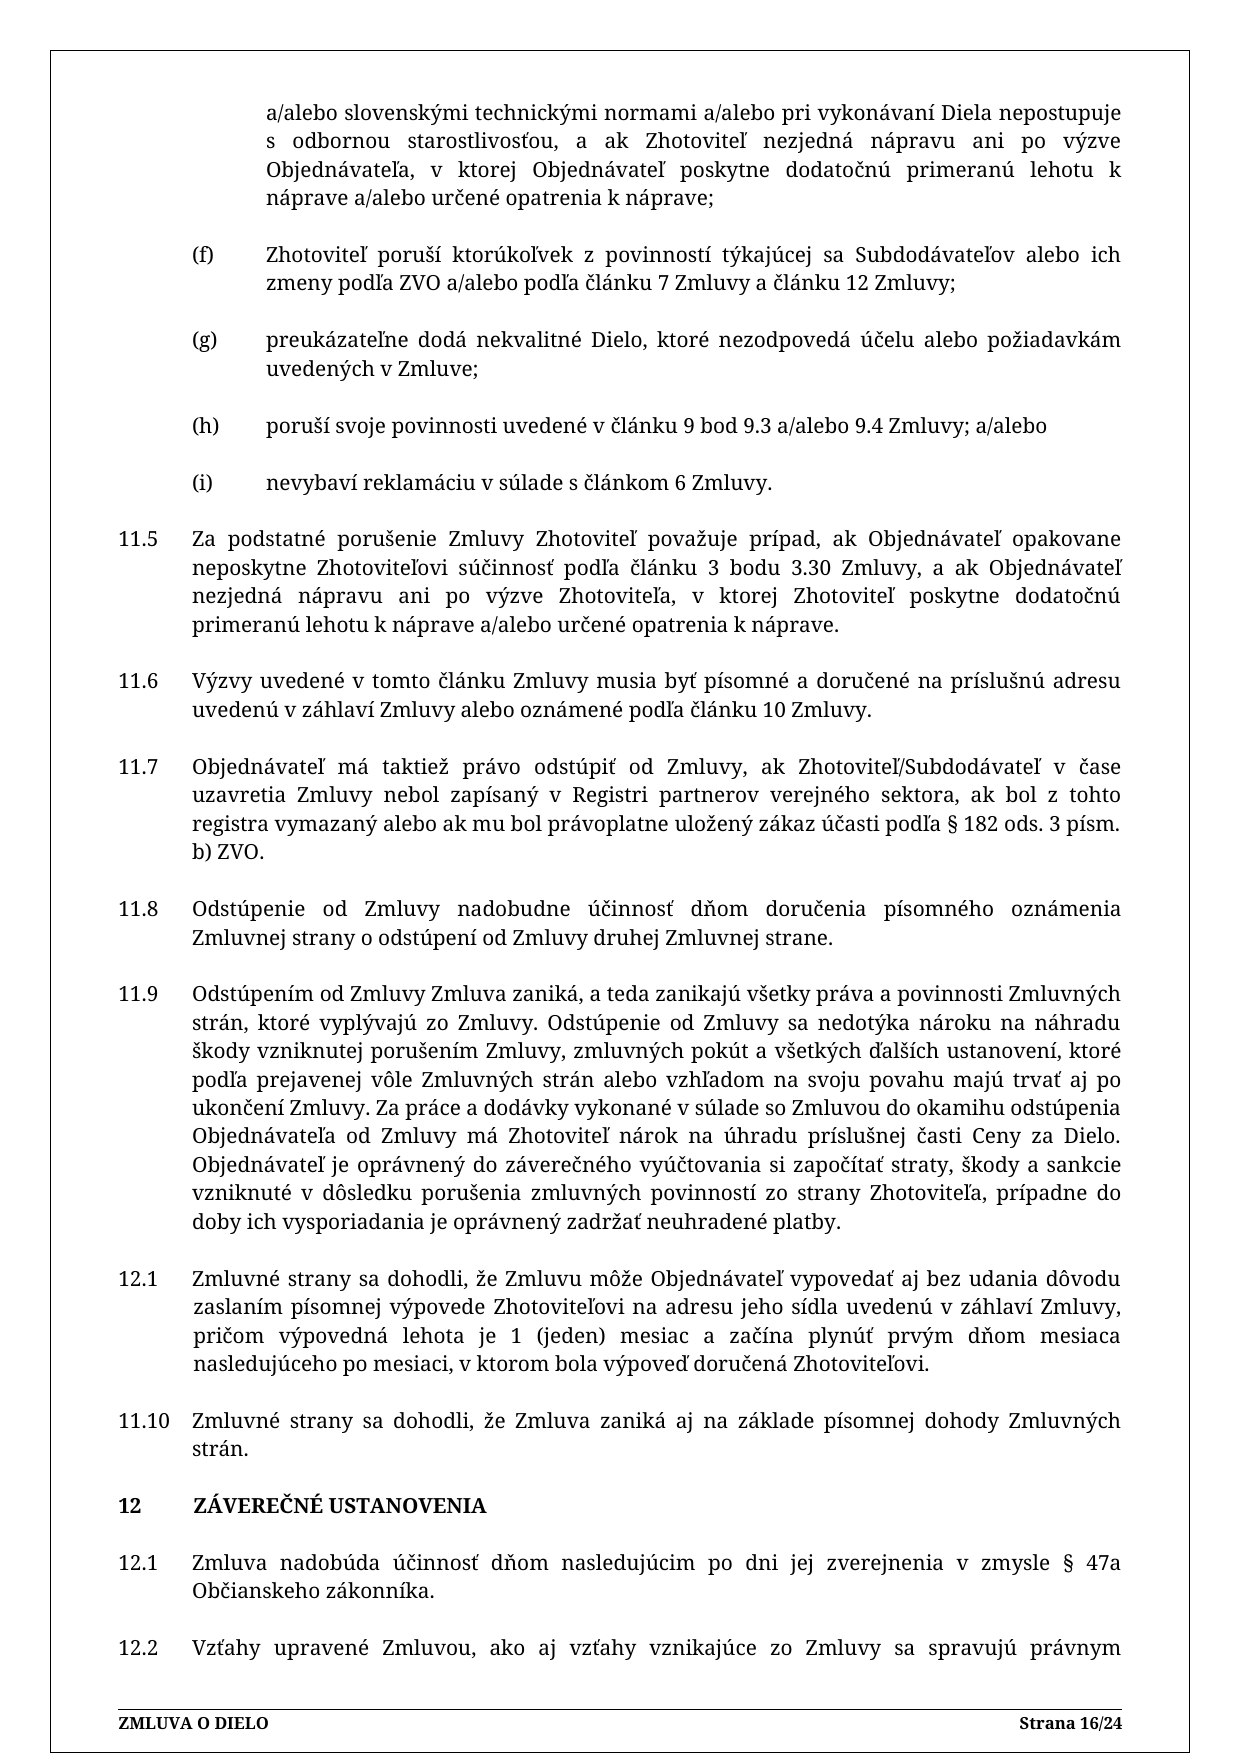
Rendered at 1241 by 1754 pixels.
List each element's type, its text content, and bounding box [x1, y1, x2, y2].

list preukázateľne dodá nekvalitné Dielo, ktoré nezodpovedá účelu alebo požiadavkám uvedených v Zmluve; [192, 325, 1122, 382]
list ZÁVEREČNÉ USTANOVENIA [118, 1491, 1122, 1520]
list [192, 98, 1122, 212]
list Zhotoviteľ poruší ktorúkoľvek z povinností týkajúcej sa Subdodávateľov alebo ich zmeny podľa ZVO a/alebo podľa článku 7 Zmluvy a článku 12 Zmluvy; [192, 240, 1122, 297]
list Zmluvné strany sa dohodli, že Zmluva zaniká aj na základe písomnej dohody Zmluvných strán. [118, 1406, 1122, 1463]
list Výzvy uvedené v tomto článku Zmluvy musia byť písomné a doručené na príslušnú adresu uvedenú v záhlaví Zmluvy alebo oznámené podľa článku 10 Zmluvy. [118, 667, 1122, 723]
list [118, 1633, 1122, 1662]
list Odstúpením od Zmluvy Zmluva zaniká, a teda zanikajú všetky práva a povinnosti Zmluvných strán, ktoré vyplývajú zo Zmluvy. Odstúpenie od Zmluvy sa nedotýka nároku na náhradu škody vzniknutej porušením Zmluvy, zmluvných pokút a všetkých ďalších ustanovení, ktoré podľa prejavenej vôle Zmluvných strán alebo vzhľadom na svoju povahu majú trvať aj po ukončení Zmluvy. Za práce a dodávky vykonané v súlade so Zmluvou do okamihu odstúpenia Objednávateľa od Zmluvy má Zhotoviteľ nárok na úhradu príslušnej časti Ceny za Dielo. Objednávateľ je oprávnený do záverečného vyúčtovania si započítať straty, škody a sankcie vzniknuté v dôsledku porušenia zmluvných povinností zo strany Zhotoviteľa, prípadne do doby ich vysporiadania je oprávnený zadržať neuhradené platby. [118, 979, 1122, 1235]
list Za podstatné porušenie Zmluvy Zhotoviteľ považuje prípad, ak Objednávateľ opakovane neposkytne Zhotoviteľovi súčinnosť podľa článku 3 bodu 3.30 Zmluvy, a ak Objednávateľ nezjedná nápravu ani po výzve Zhotoviteľa, v ktorej Zhotoviteľ poskytne dodatočnú primeranú lehotu k náprave a/alebo určené opatrenia k náprave. [118, 524, 1122, 638]
list Objednávateľ má taktiež právo odstúpiť od Zmluvy, ak Zhotoviteľ/Subdodávateľ v čase uzavretia Zmluvy nebol zapísaný v Registri partnerov verejného sektora, ak bol z tohto registra vymazaný alebo ak mu bol právoplatne uložený zákaz účasti podľa § 182 ods. 3 písm. b) ZVO. [118, 752, 1122, 866]
list Zmluvné strany sa dohodli, že Zmluvu môže Objednávateľ vypovedať aj bez udania dôvodu zaslaním písomnej výpovede Zhotoviteľovi na adresu jeho sídla uvedenú v záhlaví Zmluvy, pričom výpovedná lehota je 1 (jeden) mesiac a začína plynúť prvým dňom mesiaca nasledujúceho po mesiaci, v ktorom bola výpoveď doručená Zhotoviteľovi. [118, 1264, 1122, 1378]
list nevybaví reklamáciu v súlade s článkom 6 Zmluvy. [192, 468, 1122, 496]
list poruší svoje povinnosti uvedené v článku 9 bod 9.3 a/alebo 9.4 Zmluvy; a/alebo [192, 411, 1122, 439]
list Zmluva nadobúda účinnosť dňom nasledujúcim po dni jej zverejnenia v zmysle § 47a Občianskeho zákonníka. [118, 1548, 1122, 1605]
list Odstúpenie od Zmluvy nadobudne účinnosť dňom doručenia písomného oznámenia Zmluvnej strany o odstúpení od Zmluvy druhej Zmluvnej strane. [118, 894, 1122, 951]
